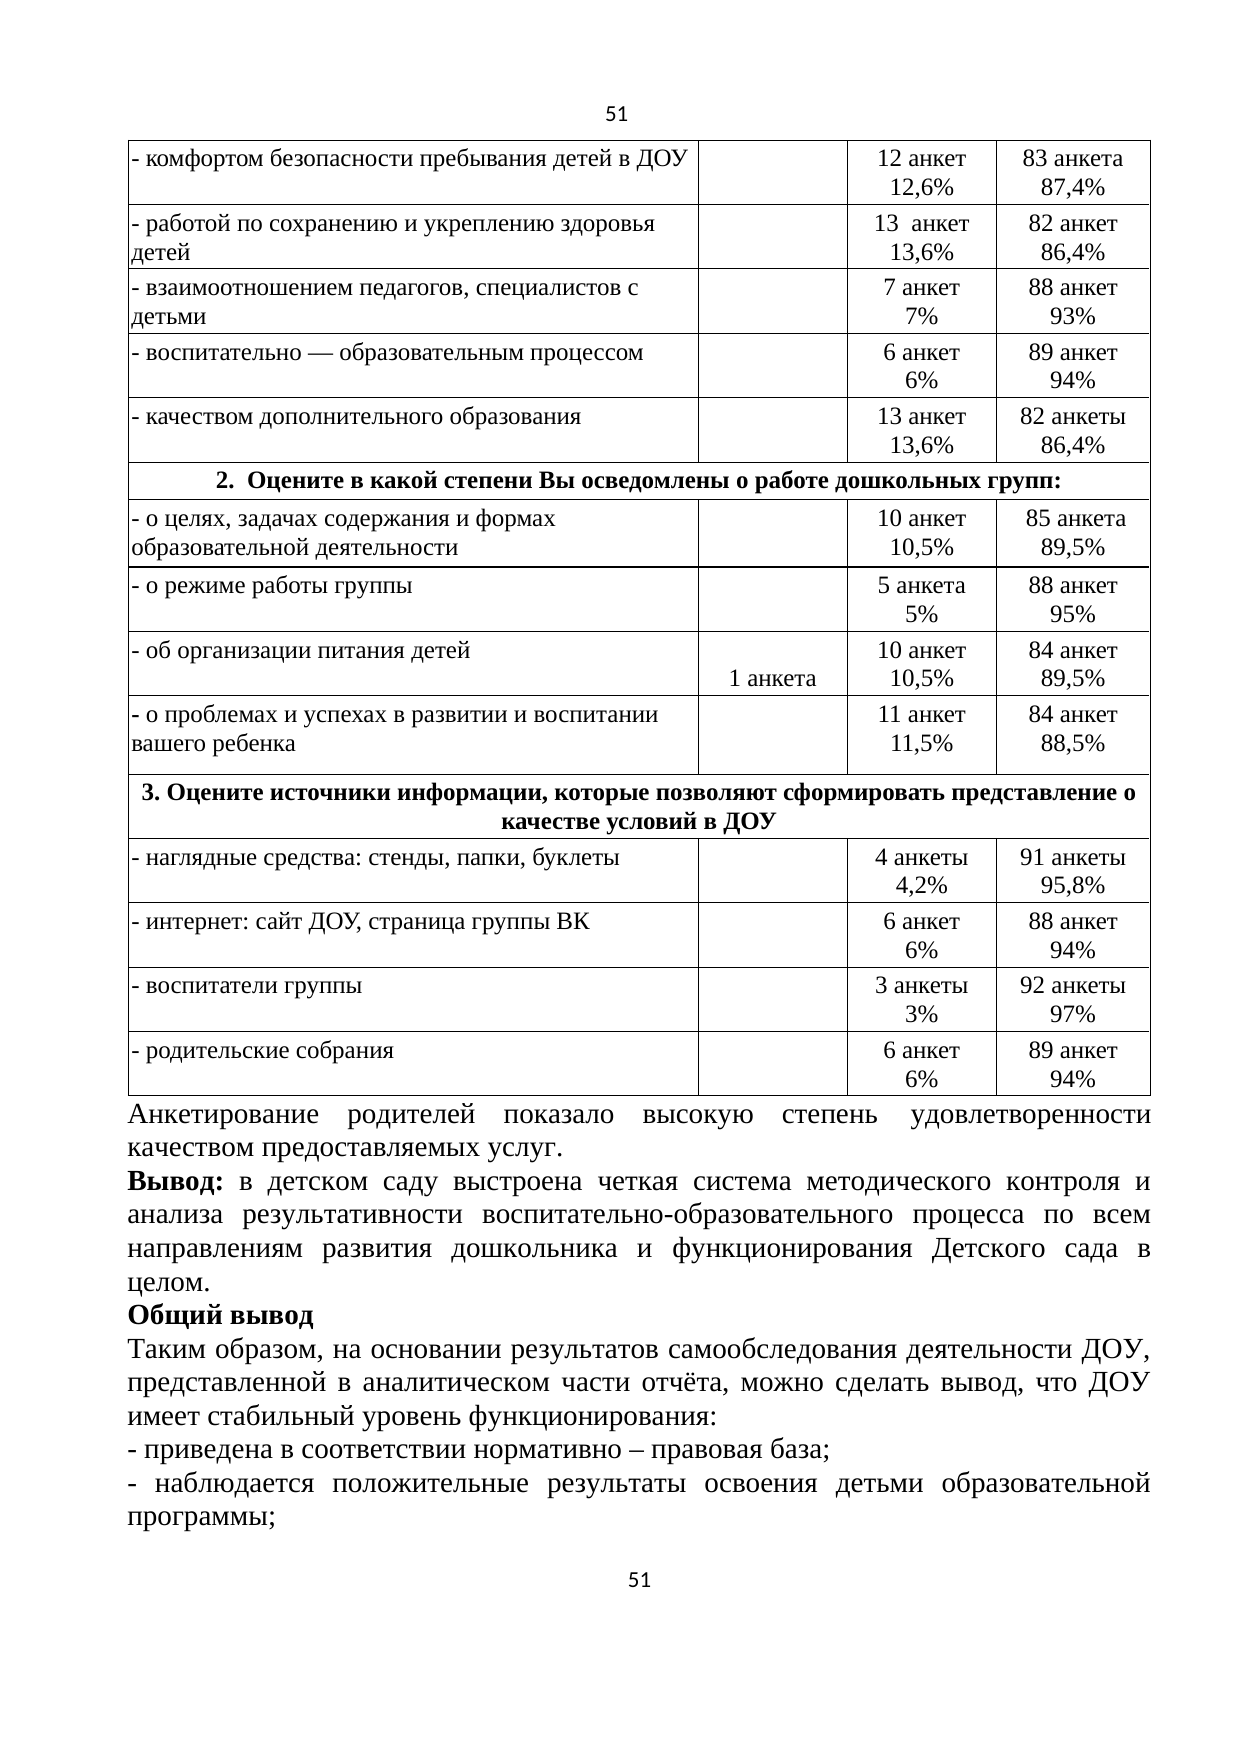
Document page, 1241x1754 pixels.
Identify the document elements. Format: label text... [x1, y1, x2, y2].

table_cell 88 анкет 93% [997, 268, 1150, 333]
table_cell [699, 334, 847, 397]
table_cell 7 анкет 7% [848, 269, 996, 333]
table_cell [699, 903, 847, 967]
table_cell 1 анкета [699, 632, 847, 695]
table_cell 92 анкеты 97% [997, 967, 1150, 1031]
table_cell - о проблемах и успехах в развитии и воспитании вашего ребенка [129, 696, 698, 774]
table_cell [699, 141, 847, 204]
table_cell [699, 500, 847, 566]
table_cell [699, 205, 847, 268]
text Вывод: в детском саду выстроена четкая система методического контроля и анализа результативности воспитательно-образовательного процесса по всем направлениям развития дошкольника и функционирования Детского сада в целом. [127, 1163, 1151, 1297]
text Общий вывод [127, 1297, 1151, 1331]
table_cell - работой по сохранению и укреплению здоровья детей [129, 205, 698, 268]
table_cell 84 анкет 89,5% [997, 631, 1150, 695]
table_cell 5 анкета 5% [848, 568, 996, 631]
table_cell 85 анкета 89,5% [997, 499, 1150, 566]
table_cell 3. Оцените источники информации, которые позволяют сформировать представление о качестве условий в ДОУ [129, 774, 1150, 838]
table_cell - о целях, задачах содержания и формах образовательной деятельности [129, 500, 698, 566]
table_cell - об организации питания детей [129, 632, 698, 695]
text Анкетирование родителей показало высокую степень удовлетворенности качеством предоставляемых услуг. [127, 1096, 1151, 1163]
table_cell 6 анкет 6% [848, 1032, 996, 1095]
table_cell 10 анкет 10,5% [848, 632, 996, 695]
table_cell 10 анкет 10,5% [848, 500, 996, 566]
table_cell 89 анкет 94% [997, 1031, 1150, 1095]
table_cell [699, 839, 847, 902]
table_cell 2. Оцените в какой степени Вы осведомлены о работе дошкольных групп: [129, 461, 1150, 499]
table_cell [699, 568, 847, 631]
table_cell [699, 269, 847, 333]
table_cell - наглядные средства: стенды, папки, буклеты [129, 839, 698, 902]
table_cell 3 анкеты 3% [848, 968, 996, 1031]
table_cell [699, 1032, 847, 1095]
table_cell - родительские собрания [129, 1032, 698, 1095]
table_cell 82 анкет 86,4% [997, 204, 1150, 268]
text Таким образом, на основании результатов самообследования деятельности ДОУ, представленной в аналитическом части отчёта, можно сделать вывод, что ДОУ имеет стабильный уровень функционирования: [127, 1331, 1151, 1431]
table_cell [699, 696, 847, 774]
table_cell - интернет: сайт ДОУ, страница группы ВК [129, 903, 698, 967]
table_cell 84 анкет 88,5% [997, 695, 1150, 774]
table_cell 91 анкеты 95,8% [997, 838, 1150, 902]
table_cell [699, 398, 847, 461]
text - наблюдается положительные результаты освоения детьми образовательной программы; [127, 1465, 1151, 1532]
table_cell - воспитательно — образовательным процессом [129, 334, 698, 397]
table_cell 89 анкет 94% [997, 333, 1150, 397]
table_cell 88 анкет 94% [997, 902, 1150, 967]
table_cell - качеством дополнительного образования [129, 398, 698, 461]
table_cell 12 анкет 12,6% [848, 141, 996, 204]
table_cell 6 анкет 6% [848, 903, 996, 967]
table_cell 83 анкета 87,4% [997, 141, 1150, 204]
table_cell 13 анкет 13,6% [848, 205, 996, 268]
table_cell 6 анкет 6% [848, 334, 996, 397]
table_cell 11 анкет 11,5% [848, 696, 996, 774]
table_cell 13 анкет 13,6% [848, 398, 996, 461]
table_cell 82 анкеты 86,4% [997, 397, 1150, 461]
table_cell - воспитатели группы [129, 968, 698, 1031]
table_cell 4 анкеты 4,2% [848, 839, 996, 902]
table_cell 88 анкет 95% [997, 566, 1150, 631]
table_cell - о режиме работы группы [129, 568, 698, 631]
table_cell - взаимоотношением педагогов, специалистов с детьми [129, 269, 698, 333]
text - приведена в соответствии нормативно – правовая база; [127, 1431, 1151, 1465]
table_cell [699, 968, 847, 1031]
table_cell - комфортом безопасности пребывания детей в ДОУ [129, 141, 698, 204]
